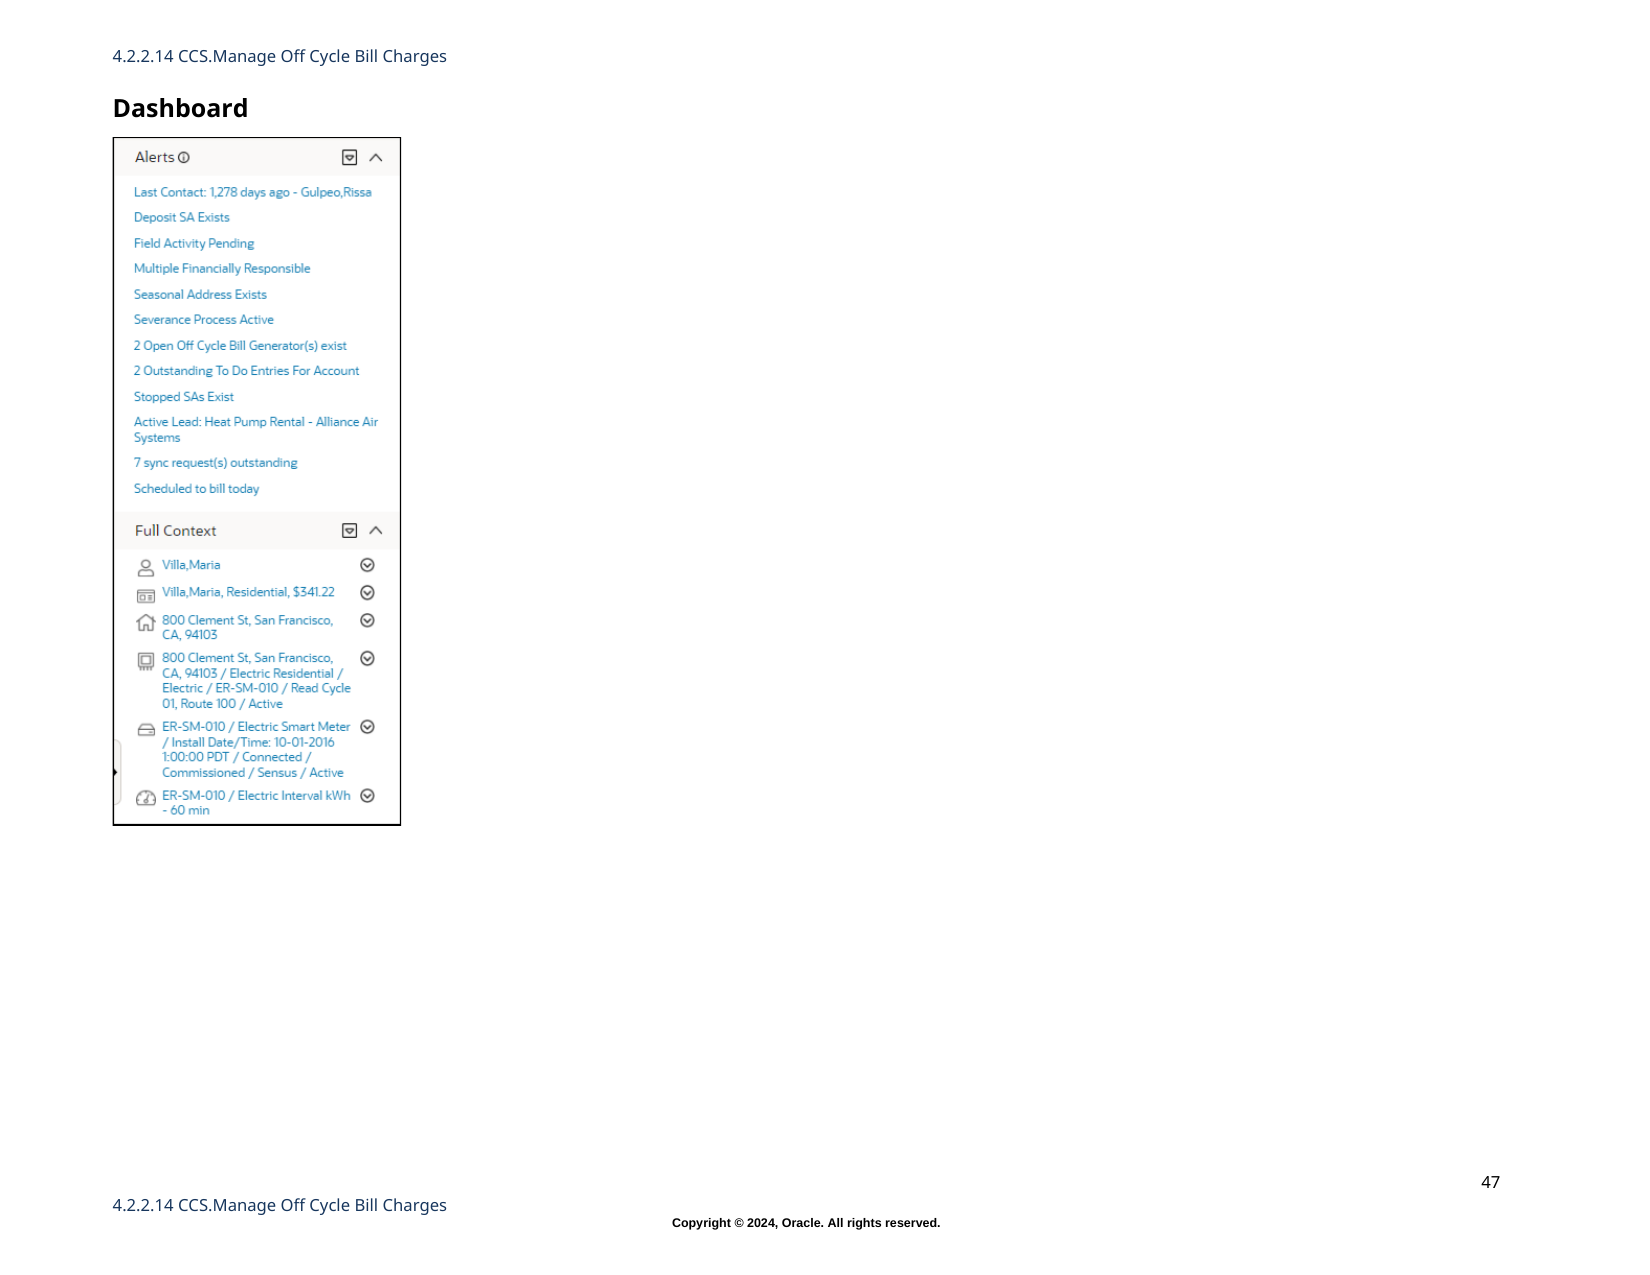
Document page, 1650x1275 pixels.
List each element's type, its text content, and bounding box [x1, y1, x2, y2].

picture [112, 137, 402, 826]
subtitle Dashboard [112, 90, 1500, 124]
